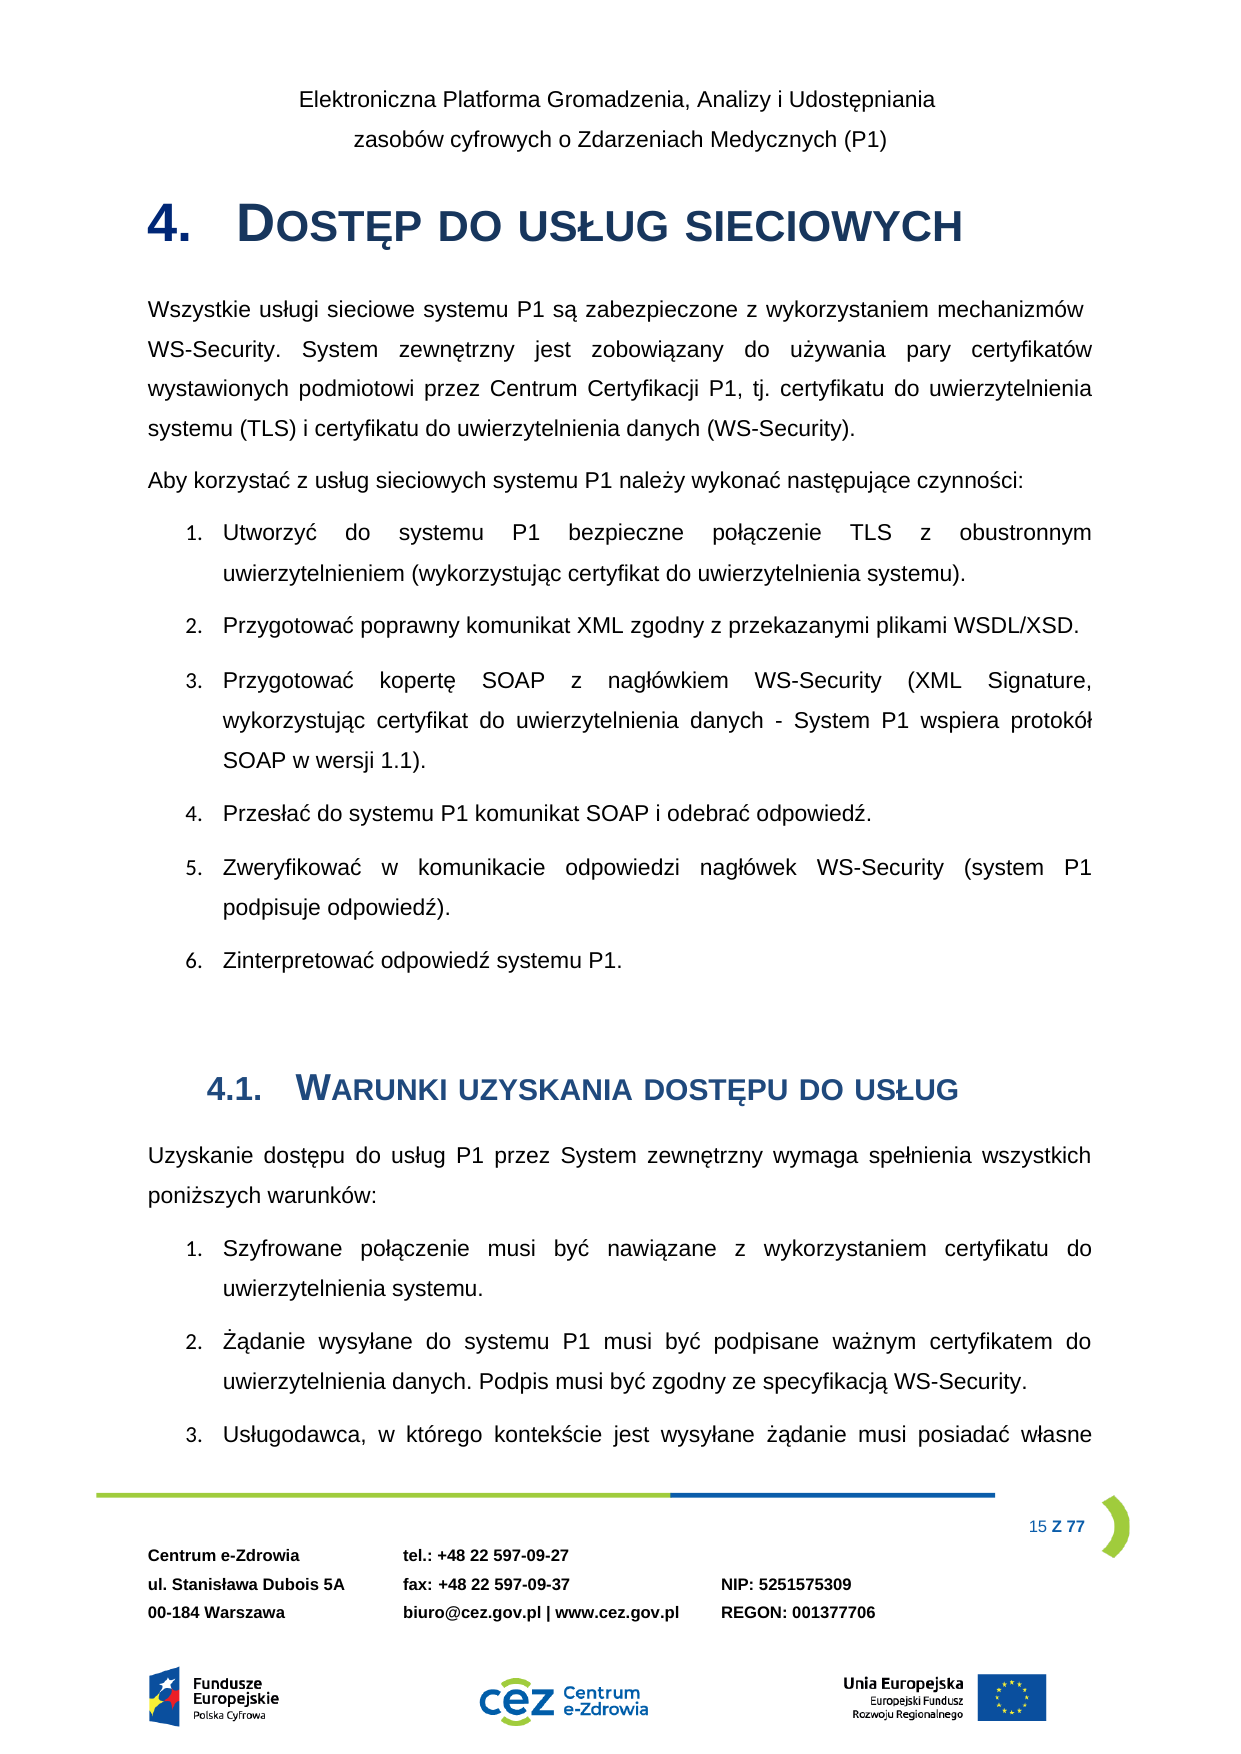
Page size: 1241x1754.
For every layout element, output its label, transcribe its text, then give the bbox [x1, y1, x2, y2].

text Zinterpretować odpowiedź systemu P1. [185, 946, 1093, 974]
picture [477, 1678, 649, 1726]
list Utworzyć do systemu P1 bezpieczne połączenie TLS z obustronnym uwierzytelnieniem (wykorzystując certyfikat do uwierzytelnienia systemu). [185, 518, 1093, 586]
picture [142, 1663, 285, 1729]
text Przesłać do systemu P1 komunikat SOAP i odebrać odpowiedź. [185, 799, 1093, 827]
list Szyfrowane połączenie musi być nawiązane z wykorzystaniem certyfikatu do uwierzytelnienia systemu. [185, 1234, 1093, 1301]
subtitle Dostęp do usług sieciowych [148, 190, 1093, 252]
subtitle Warunki uzyskania dostępu do usług [207, 1065, 1093, 1108]
picture [1101, 1495, 1130, 1558]
text Przygotować kopertę SOAP z nagłówkiem WS-Security (XML Signature, wykorzystując certyfikat do uwierzytelnienia danych - System P1 wspiera protokół SOAP w wersji 1.1). [185, 666, 1093, 773]
picture [835, 1672, 1055, 1722]
text Wszystkie usługi sieciowe systemu P1 są zabezpieczone z wykorzystaniem mechanizmów WS-Security. System zewnętrzny jest zobowiązany do używania pary certyfikatów wystawionych podmiotowi przez Centrum Certyfikacji P1, tj. certyfikatu do uwierzytelnienia systemu (TLS) i certyfikatu do uwierzytelnienia danych (WS-Security). [148, 296, 1093, 441]
text Żądanie wysyłane do systemu P1 musi być podpisane ważnym certyfikatem do uwierzytelnienia danych. Podpis musi być zgodny ze specyfikacją WS-Security. [185, 1327, 1093, 1394]
text Aby korzystać z usług sieciowych systemu P1 należy wykonać następujące czynności: [148, 467, 1093, 493]
text Zweryfikować w komunikacie odpowiedzi nagłówek WS-Security (system P1 podpisuje odpowiedź). [185, 853, 1093, 921]
text Uzyskanie dostępu do usług P1 przez System zewnętrzny wymaga spełnienia wszystkich poniższych warunków: [148, 1142, 1093, 1208]
text Przygotować poprawny komunikat XML zgodny z przekazanymi plikami WSDL/XSD. [185, 612, 1093, 640]
text Usługodawca, w którego kontekście jest wysyłane żądanie musi posiadać własne konto w systemie P1. [185, 1420, 1093, 1448]
